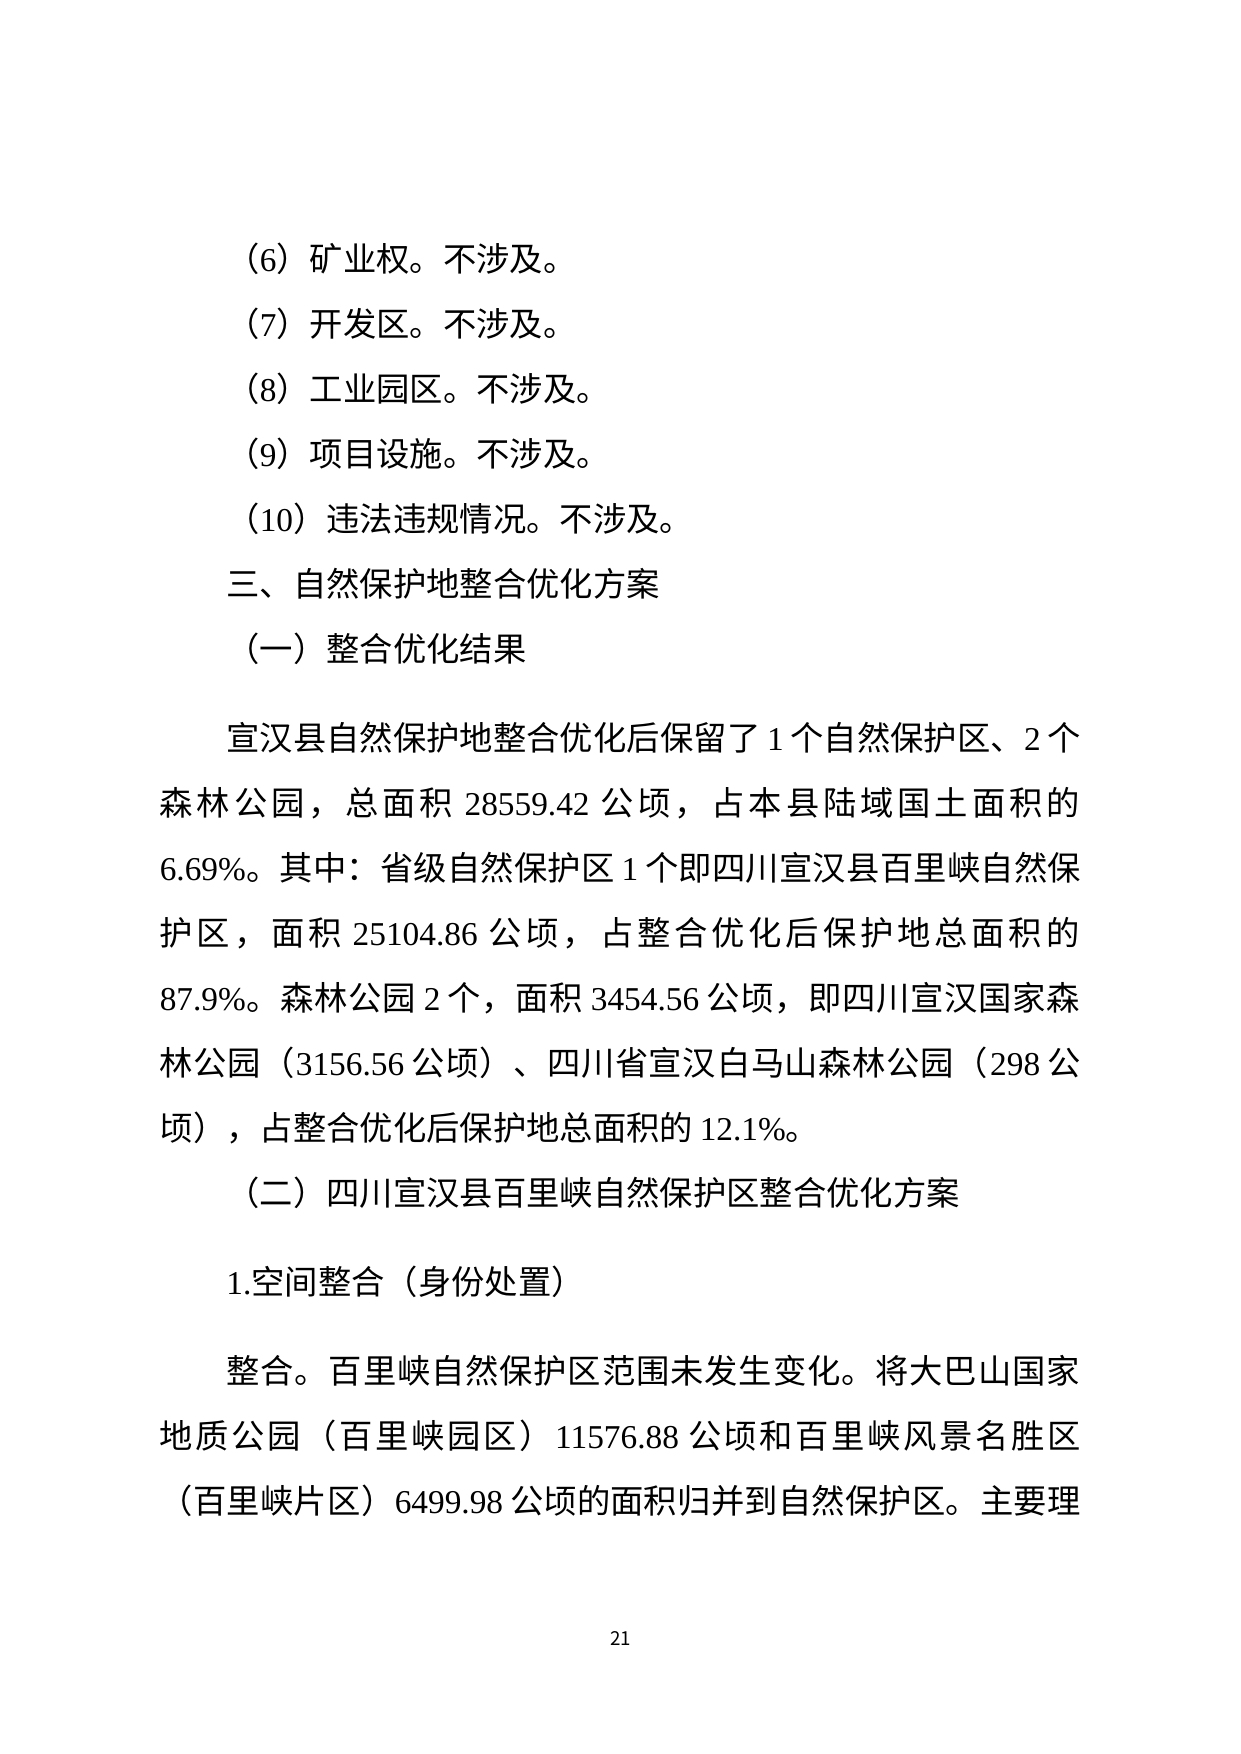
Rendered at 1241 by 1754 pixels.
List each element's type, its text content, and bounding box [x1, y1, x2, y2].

subtitle 1.空间整合（身份处置） [159, 1247, 1081, 1312]
list 三、自然保护地整合优化方案 [159, 549, 1081, 614]
list （9）项目设施。不涉及。 [159, 419, 1081, 484]
list （8）工业园区。不涉及。 [159, 354, 1081, 419]
list （6）矿业权。不涉及。 [159, 224, 1081, 289]
list 宣汉县自然保护地整合优化后保留了1个自然保护区、2个森林公园，总面积28559.42公顷，占本县陆域国土面积的6.69%。其中：省级自然保护区1个即四川宣汉县百里峡自然保护区，面积25104.86公顷，占整合优化后保护地总面积的87.9%。森林公园2个，面积3454.56公顷，即四川宣汉国家森林公园（3156.56公顷）、四川省宣汉白马山森林公园（298公顷），占整合优化后保护地总面积的12.1%。 [159, 703, 1081, 1158]
subtitle （一）整合优化结果 [159, 614, 1081, 679]
list （10）违法违规情况。不涉及。 [159, 484, 1081, 549]
list （7）开发区。不涉及。 [159, 289, 1081, 354]
subtitle （二）四川宣汉县百里峡自然保护区整合优化方案 [159, 1158, 1081, 1223]
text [159, 1336, 1081, 1531]
